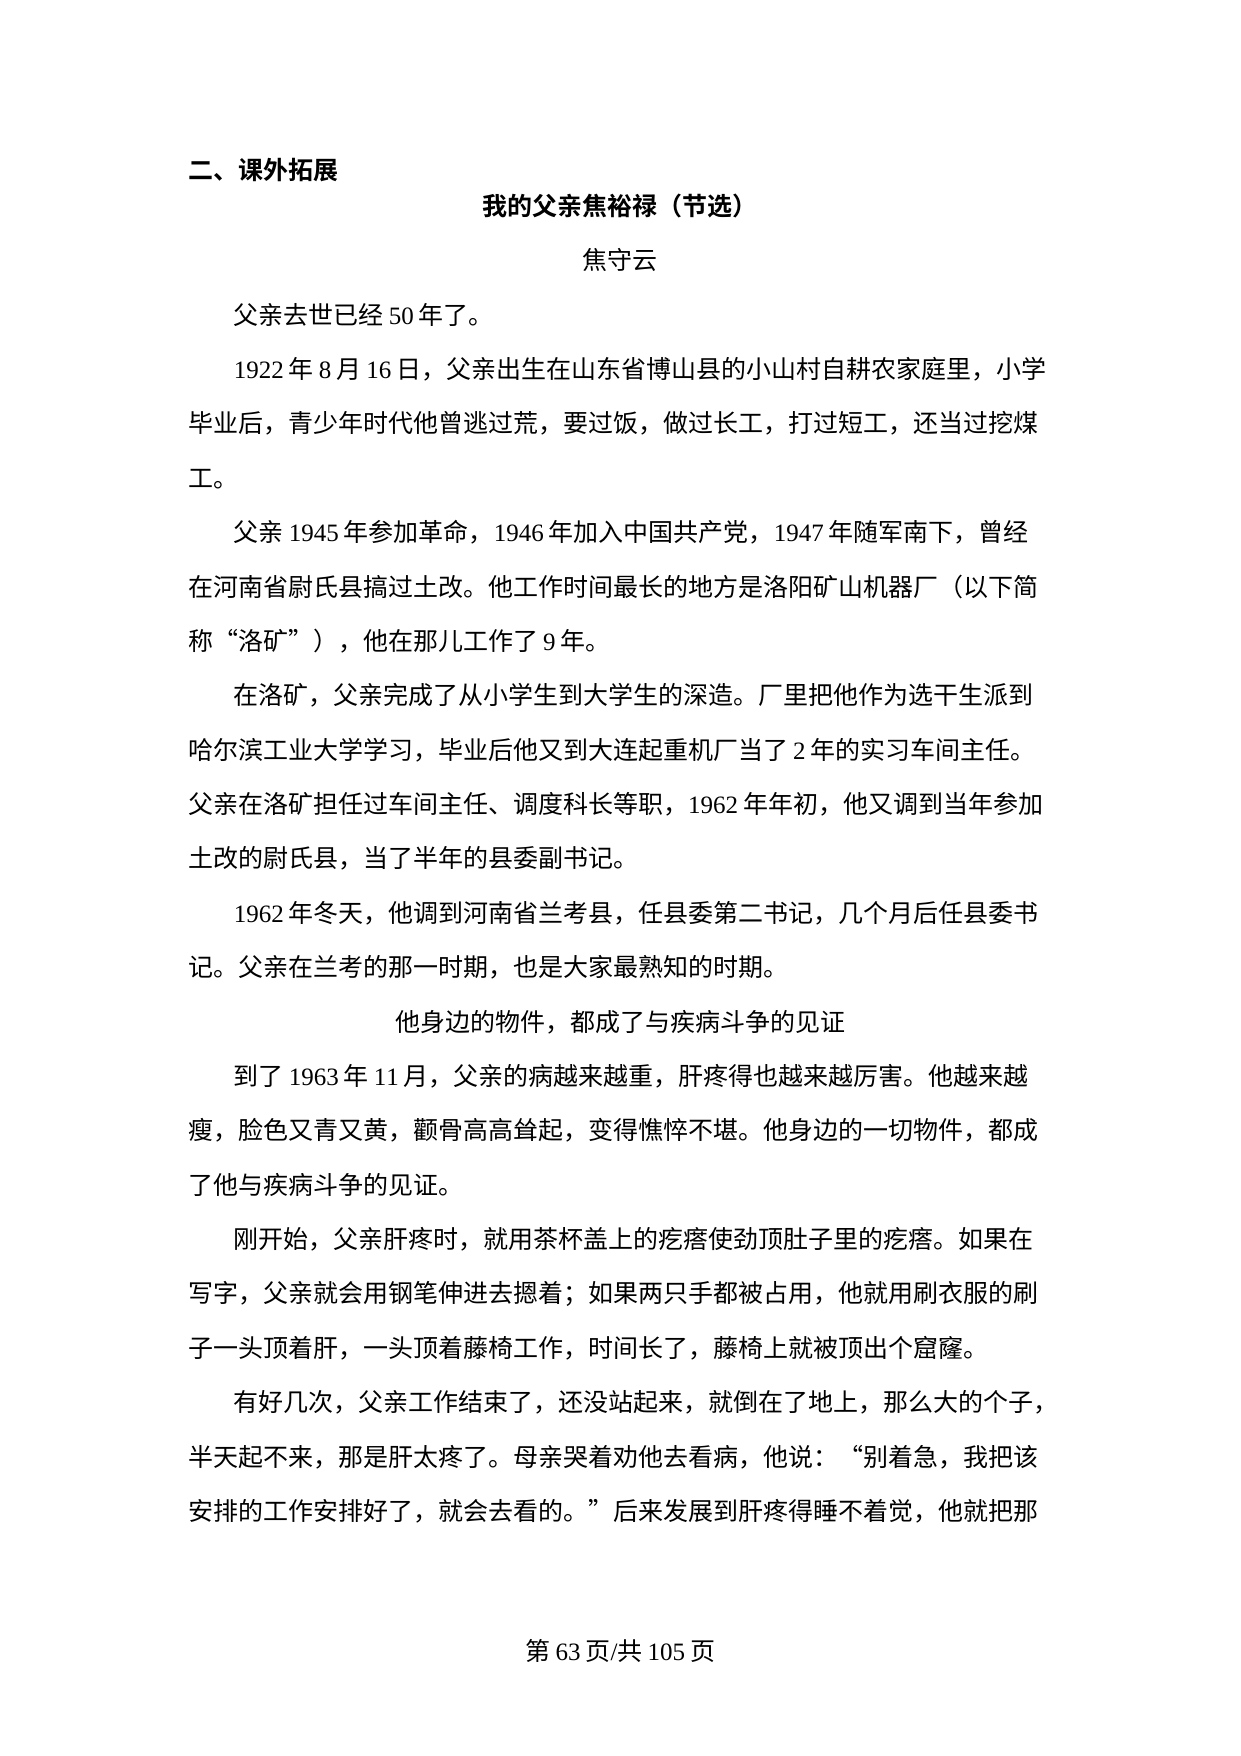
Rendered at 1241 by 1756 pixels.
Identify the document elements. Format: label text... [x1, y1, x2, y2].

subtitle 二、课外拓展 [188, 150, 1052, 186]
text 焦守云 [188, 241, 1052, 277]
text 父亲1945年参加革命，1946年加入中国共产党，1947年随军南下，曾经在河南省尉氏县搞过土改。他工作时间最长的地方是洛阳矿山机器厂（以下简称“洛矿”），他在那儿工作了9年。 [188, 513, 1052, 658]
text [188, 1383, 1052, 1528]
text 刚开始，父亲肝疼时，就用茶杯盖上的疙瘩使劲顶肚子里的疙瘩。如果在写字，父亲就会用钢笔伸进去摁着；如果两只手都被占用，他就用刷衣服的刷子一头顶着肝，一头顶着藤椅工作，时间长了，藤椅上就被顶出个窟窿。 [188, 1219, 1052, 1364]
text 到了1963年11月，父亲的病越来越重，肝疼得也越来越厉害。他越来越瘦，脸色又青又黄，颧骨高高耸起，变得憔悴不堪。他身边的一切物件，都成了他与疾病斗争的见证。 [188, 1056, 1052, 1201]
text 1962年冬天，他调到河南省兰考县，任县委第二书记，几个月后任县委书记。父亲在兰考的那一时期，也是大家最熟知的时期。 [188, 893, 1052, 984]
text 我的父亲焦裕禄（节选） [188, 186, 1052, 223]
text 父亲去世已经50年了。 [188, 295, 1052, 331]
text 他身边的物件，都成了与疾病斗争的见证 [188, 1002, 1052, 1038]
text 在洛矿，父亲完成了从小学生到大学生的深造。厂里把他作为选干生派到哈尔滨工业大学学习，毕业后他又到大连起重机厂当了2年的实习车间主任。父亲在洛矿担任过车间主任、调度科长等职，1962年年初，他又调到当年参加土改的尉氏县，当了半年的县委副书记。 [188, 676, 1052, 875]
text 1922年8月16日，父亲出生在山东省博山县的小山村自耕农家庭里，小学毕业后，青少年时代他曾逃过荒，要过饭，做过长工，打过短工，还当过挖煤工。 [188, 349, 1052, 494]
